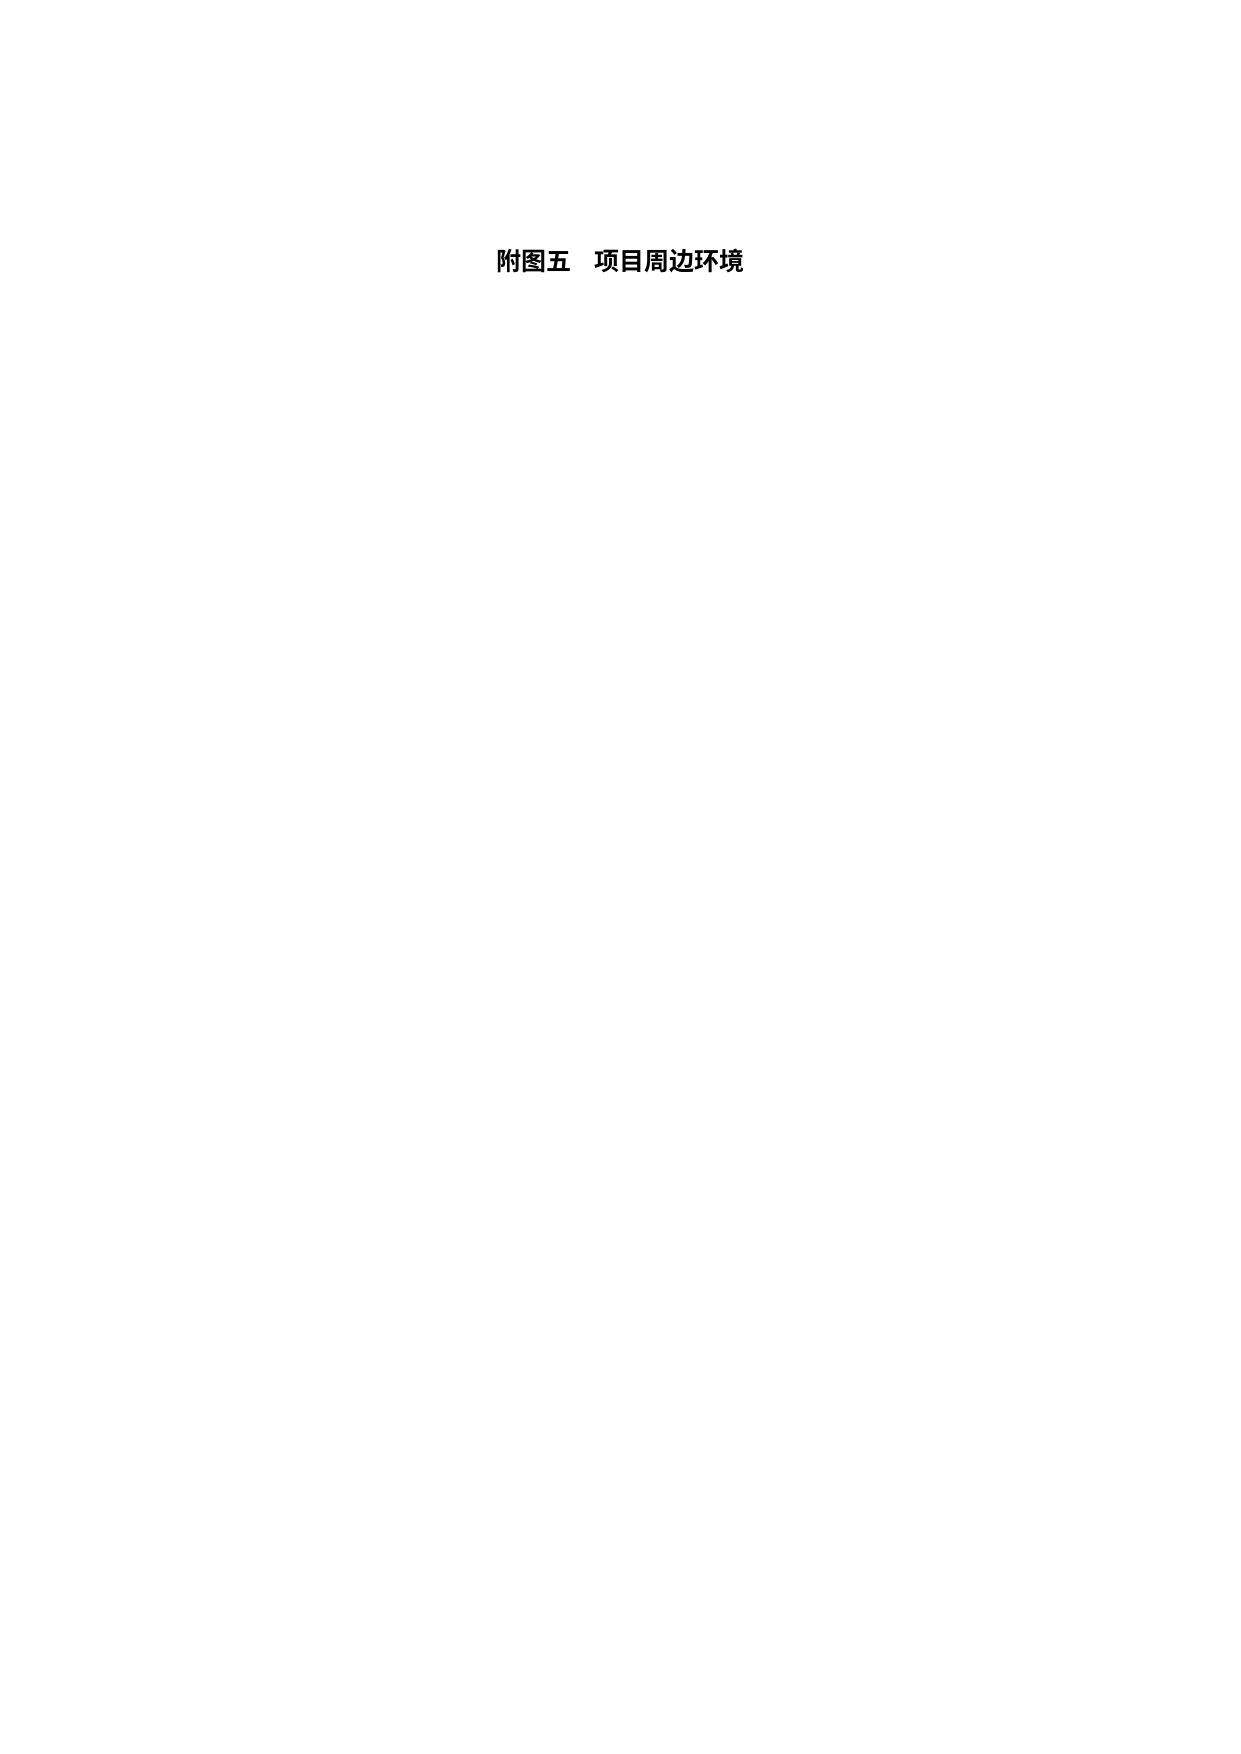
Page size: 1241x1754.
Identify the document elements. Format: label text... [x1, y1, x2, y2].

text 附图五 项目周边环境 [187, 227, 1053, 292]
